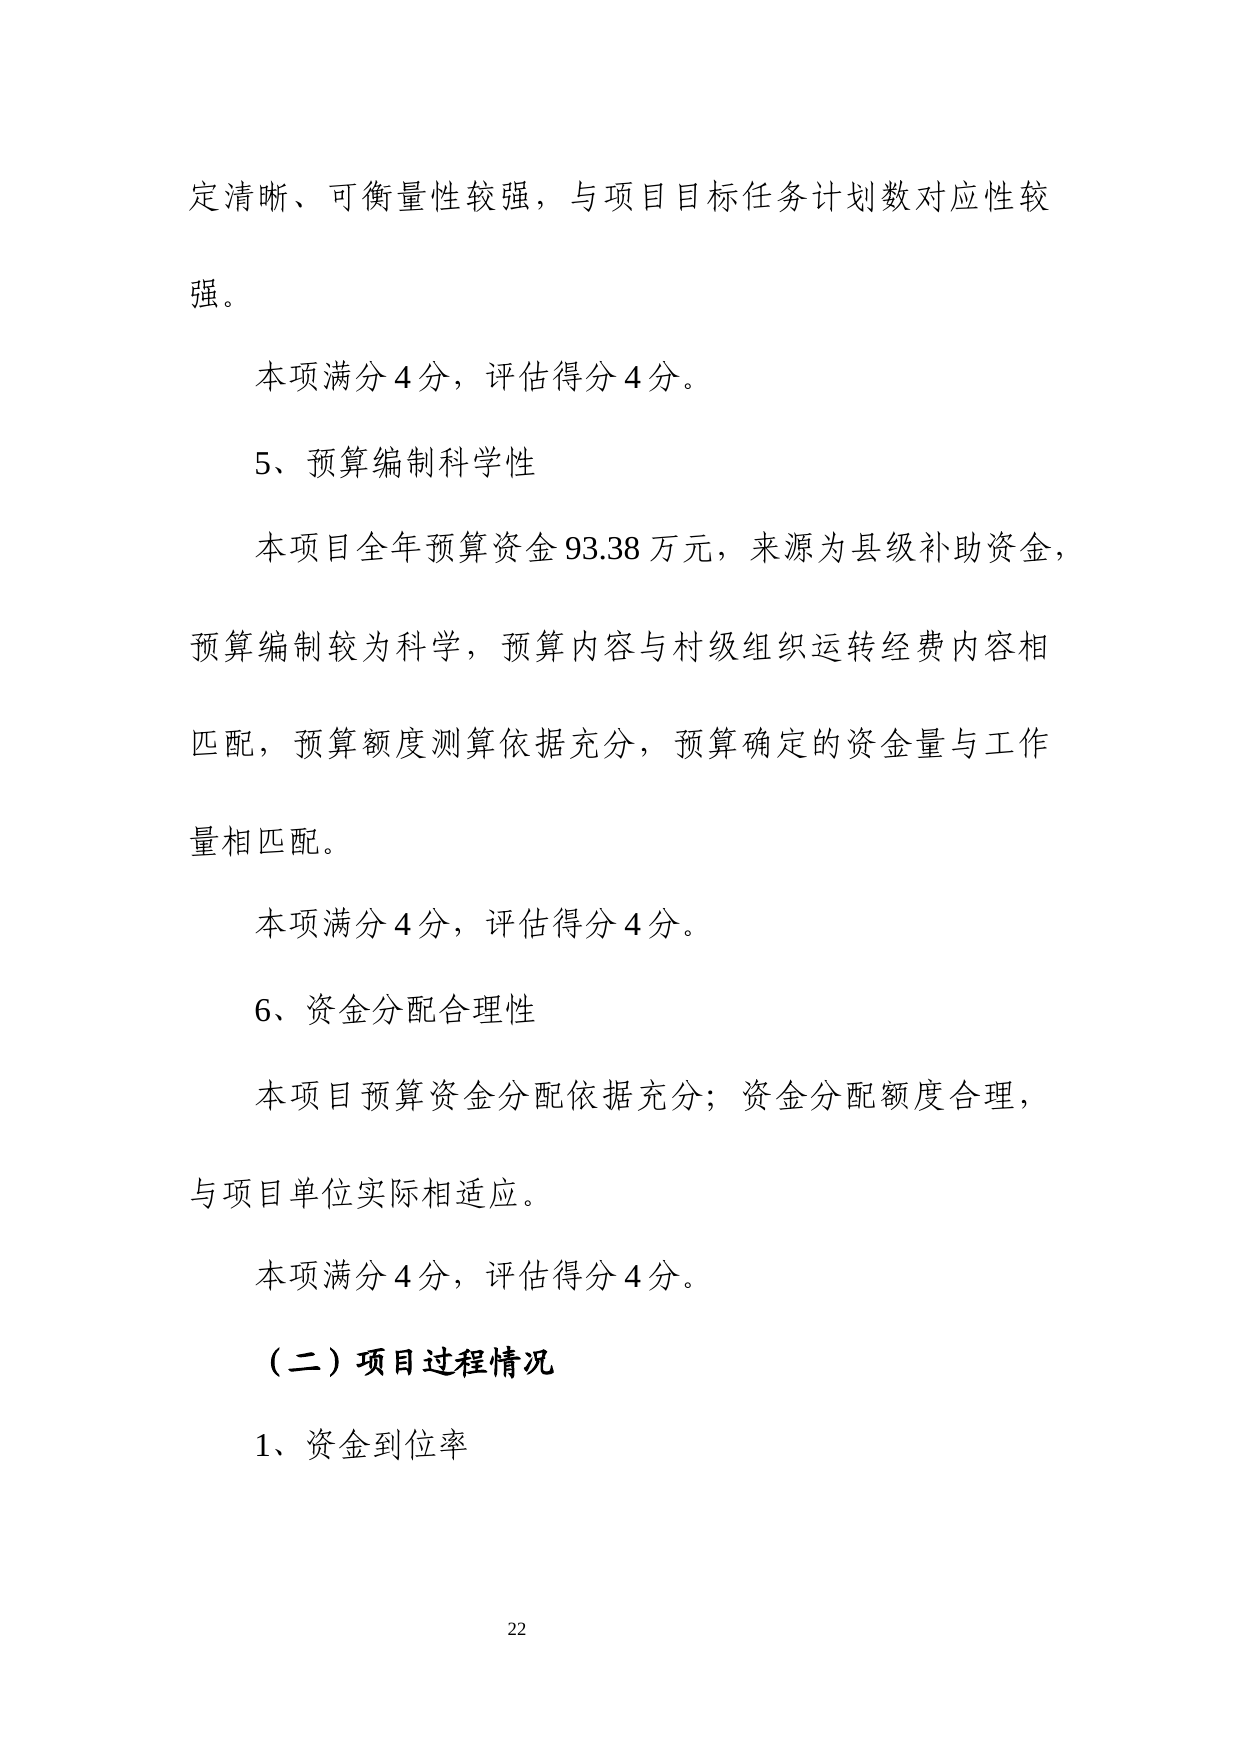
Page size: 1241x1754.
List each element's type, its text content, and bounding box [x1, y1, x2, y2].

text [187, 162, 1053, 324]
text 本项目预算资金分配依据充分；资金分配额度合理，与项目单位实际相适应。 [187, 1061, 1053, 1223]
text 5、预算编制科学性 [187, 429, 1053, 494]
text 1、资金到位率 [187, 1411, 1053, 1476]
text 本项满分4分，评估得分4分。 [187, 343, 1053, 408]
text 本项满分4分，评估得分4分。 [187, 1242, 1053, 1307]
text 本项目全年预算资金93.38万元，来源为县级补助资金，预算编制较为科学，预算内容与村级组织运转经费内容相匹配，预算额度测算依据充分，预算确定的资金量与工作量相匹配。 [187, 514, 1053, 871]
text 本项满分4分，评估得分4分。 [187, 890, 1053, 955]
subtitle （二）项目过程情况 [187, 1327, 1053, 1392]
text 6、资金分配合理性 [187, 976, 1053, 1041]
